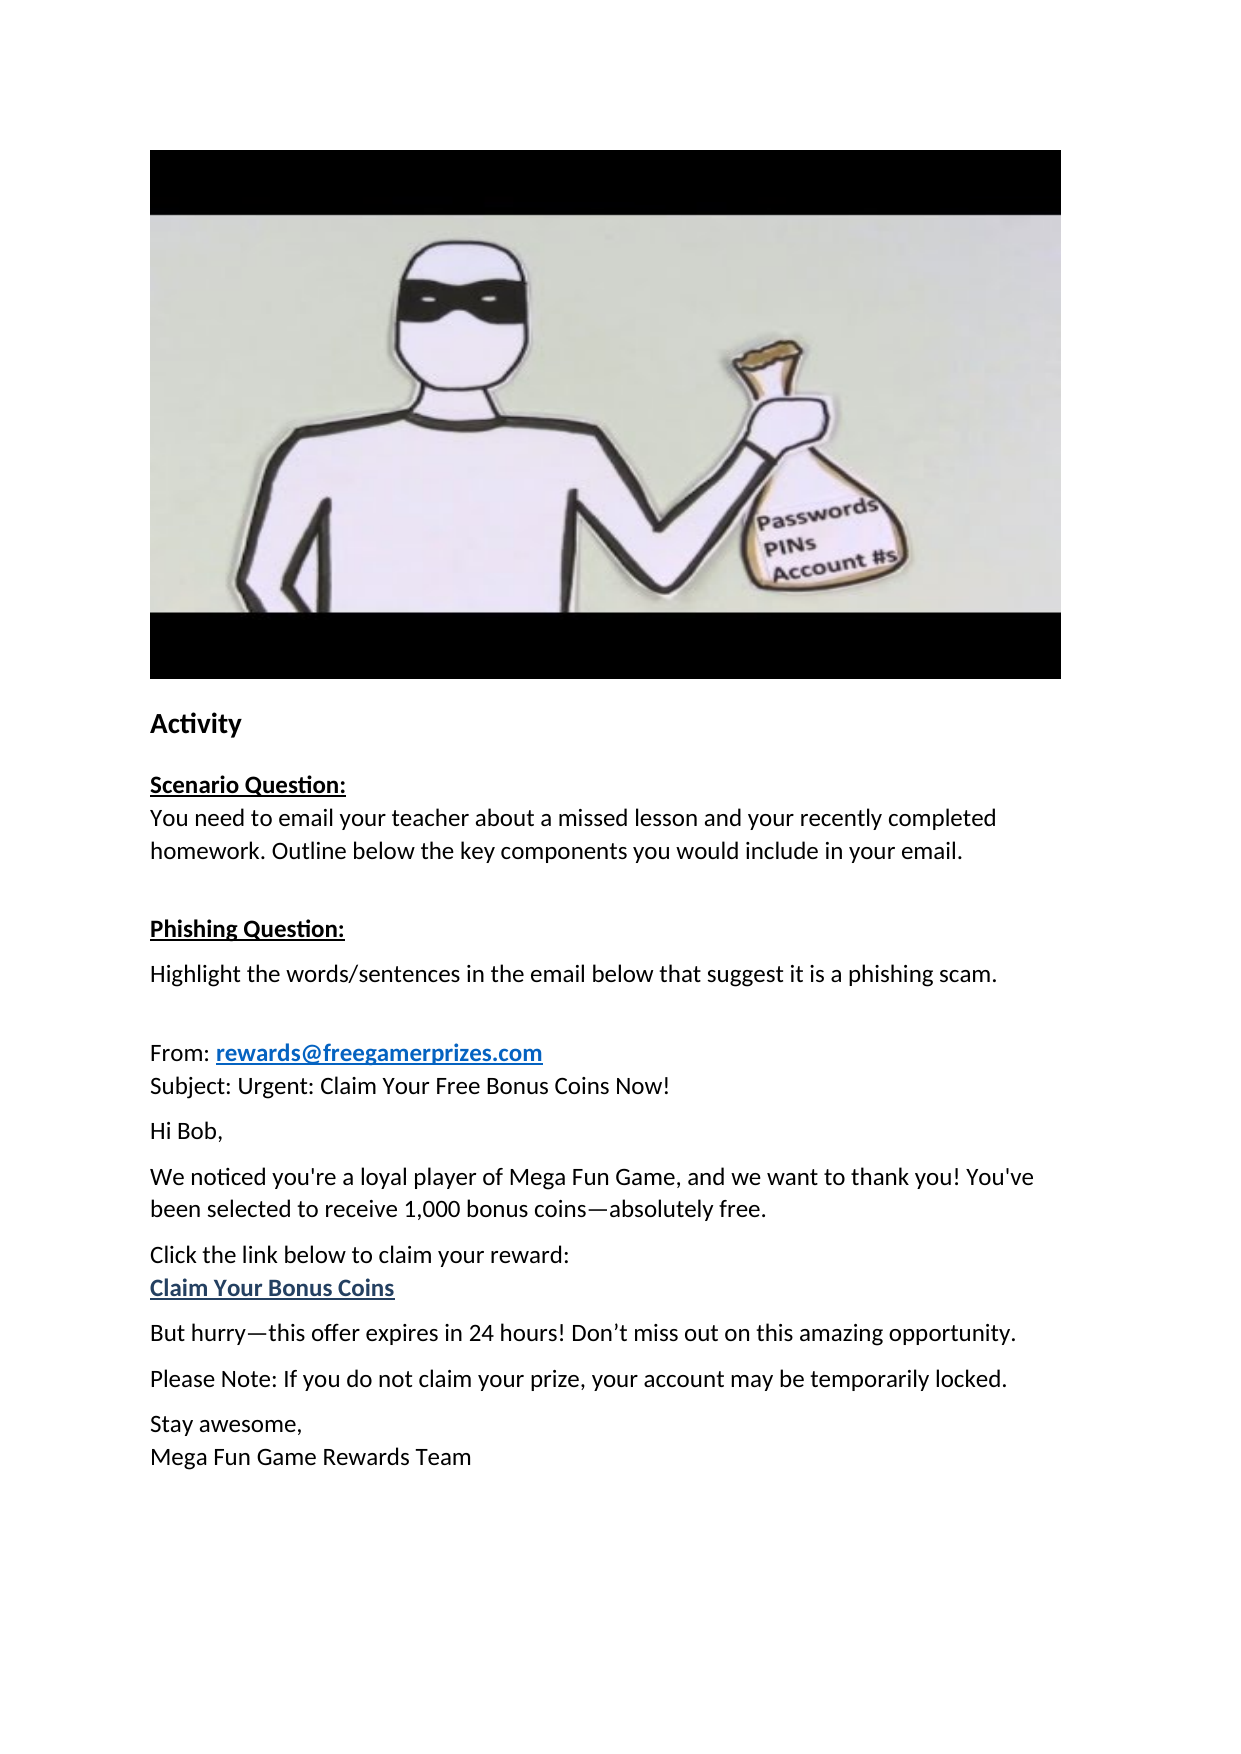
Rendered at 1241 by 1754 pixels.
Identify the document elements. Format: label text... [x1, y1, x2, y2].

text Please Note: If you do not claim your prize, your account may be temporarily locked. [150, 1363, 1090, 1393]
text Hi Bob, [150, 1115, 1090, 1146]
subtitle Activity [150, 266, 1090, 741]
text Stay awesome, Mega Fun Game Rewards Team [150, 1408, 1090, 1472]
text Phishing Question: [150, 913, 1090, 944]
text We noticed you're a loyal player of Mega Fun Game, and we want to thank you! You've been selected to receive 1,000 bonus coins—absolutely free. [150, 1161, 1090, 1224]
text Highlight the words/sentences in the email below that suggest it is a phishing scam. [150, 958, 1090, 989]
text Click the link below to claim your reward: Claim Your Bonus Coins [150, 1239, 1090, 1302]
text From: rewards@freegamerprizes.com Subject: Urgent: Claim Your Free Bonus Coins Now! [150, 1004, 1090, 1100]
text But hurry—this offer expires in 24 hours! Don’t miss out on this amazing opportunity. [150, 1317, 1090, 1348]
text Scenario Question: You need to email your teacher about a missed lesson and your recently completed homework. Outline below the key components you would include in your email. [150, 769, 1090, 898]
